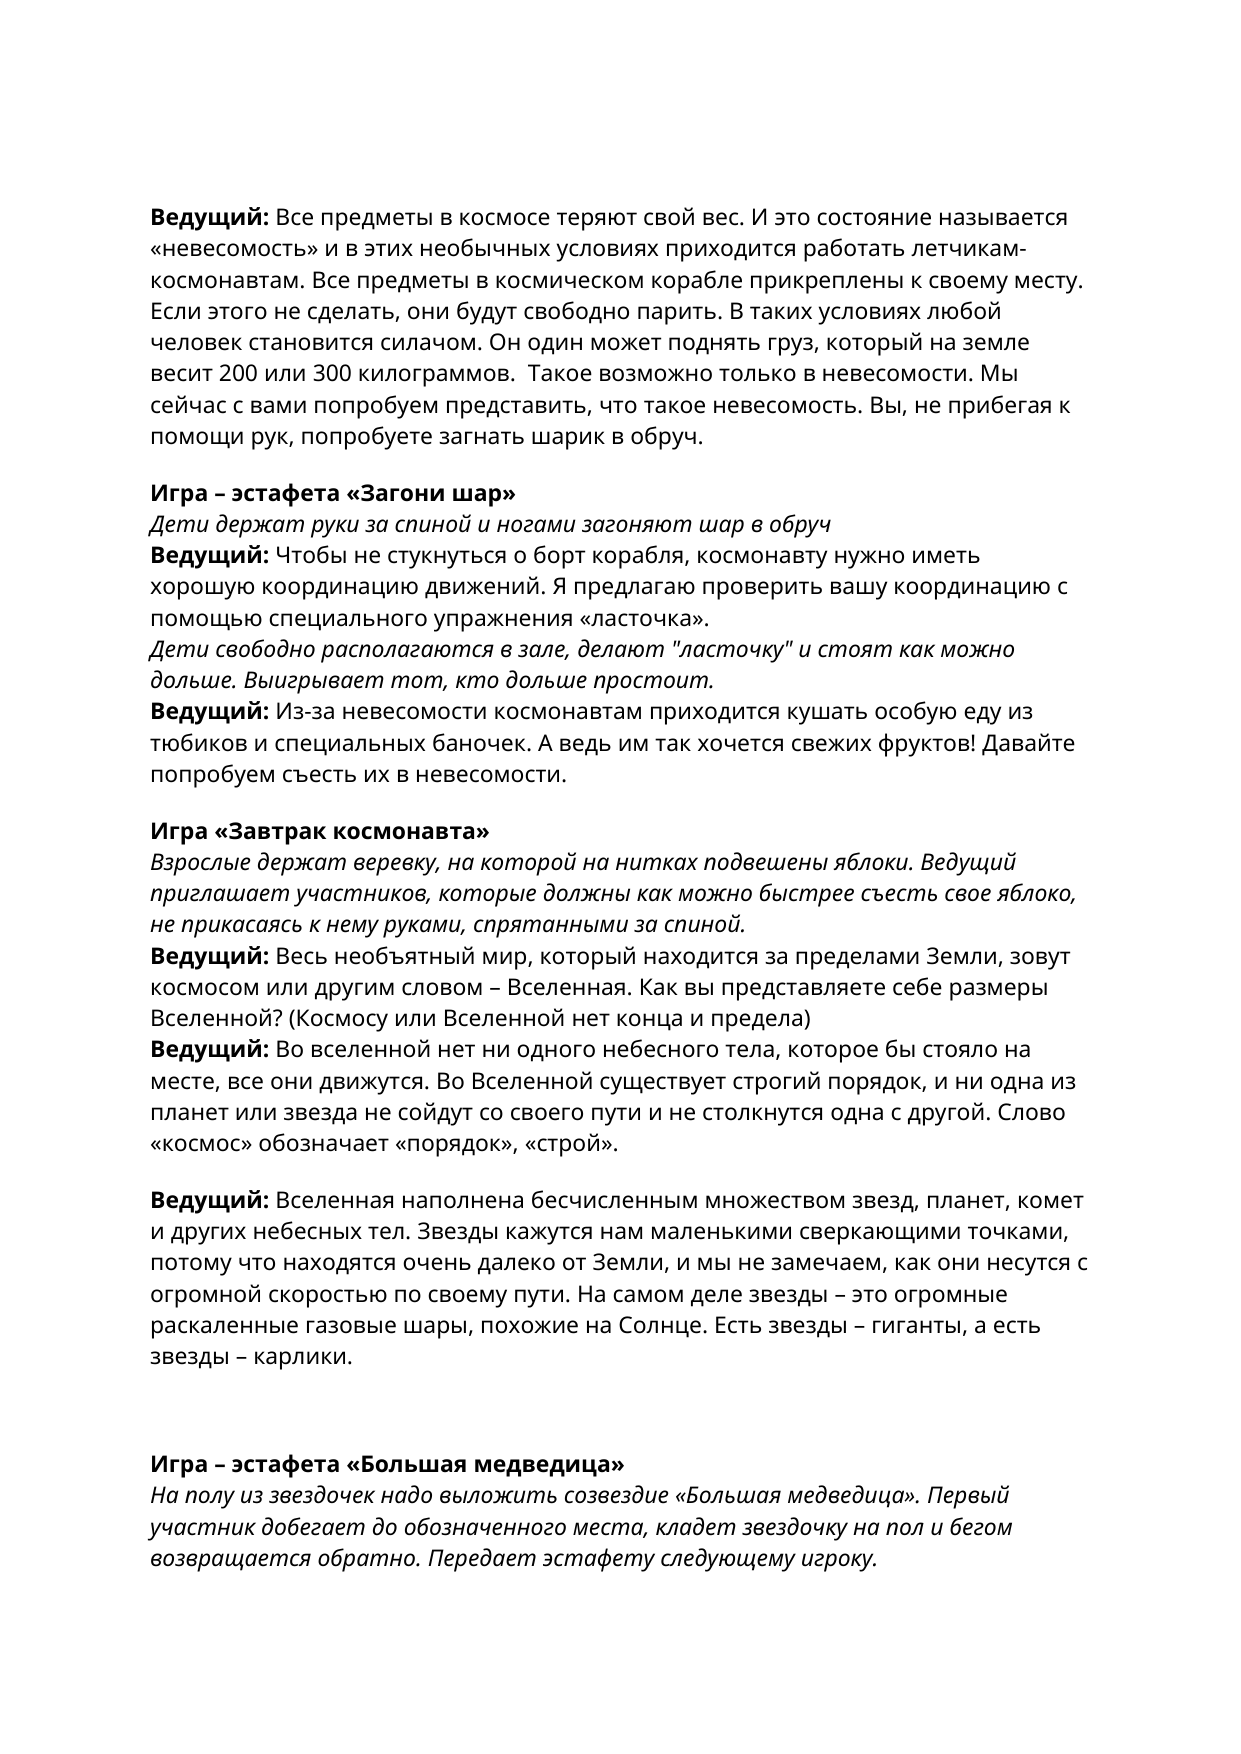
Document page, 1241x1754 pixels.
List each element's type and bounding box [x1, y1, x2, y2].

text [150, 150, 1090, 1598]
